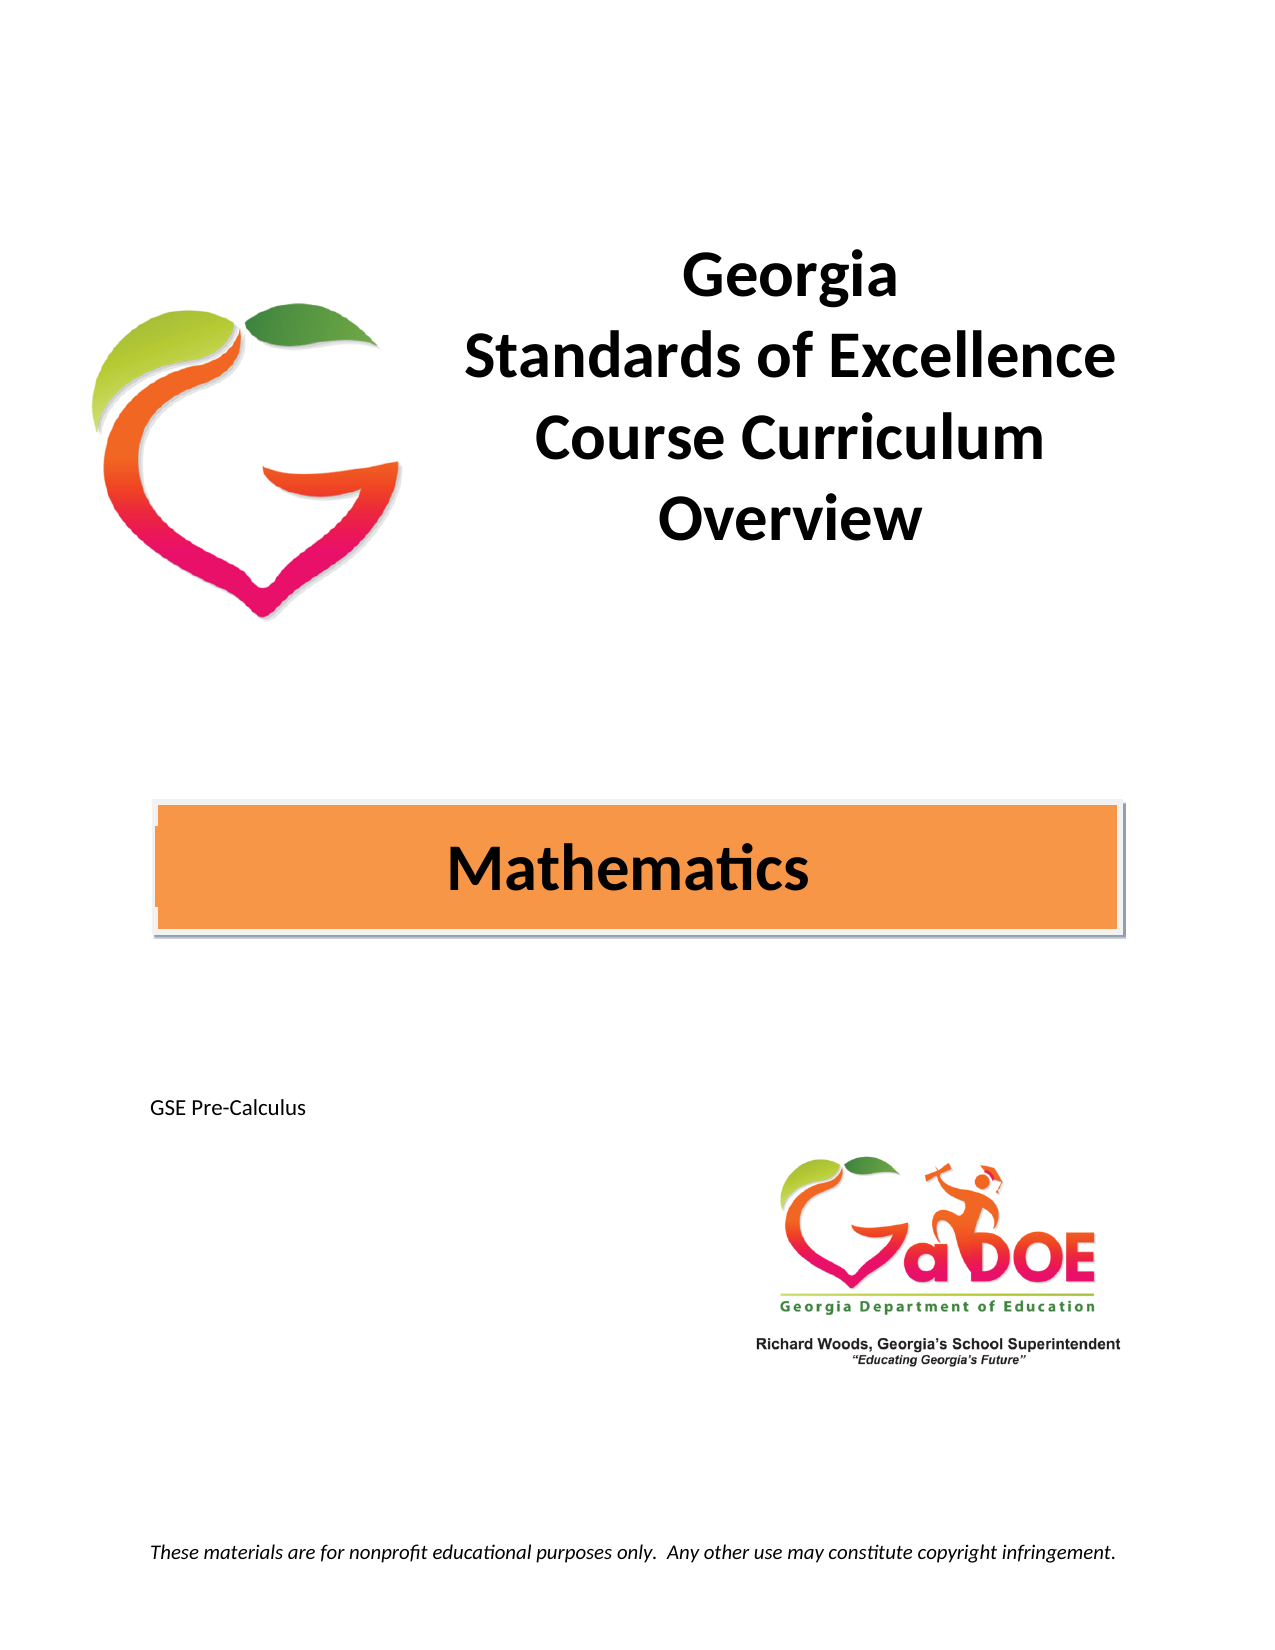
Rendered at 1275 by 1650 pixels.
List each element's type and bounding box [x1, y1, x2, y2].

picture [59, 282, 438, 631]
picture [750, 1142, 1125, 1373]
